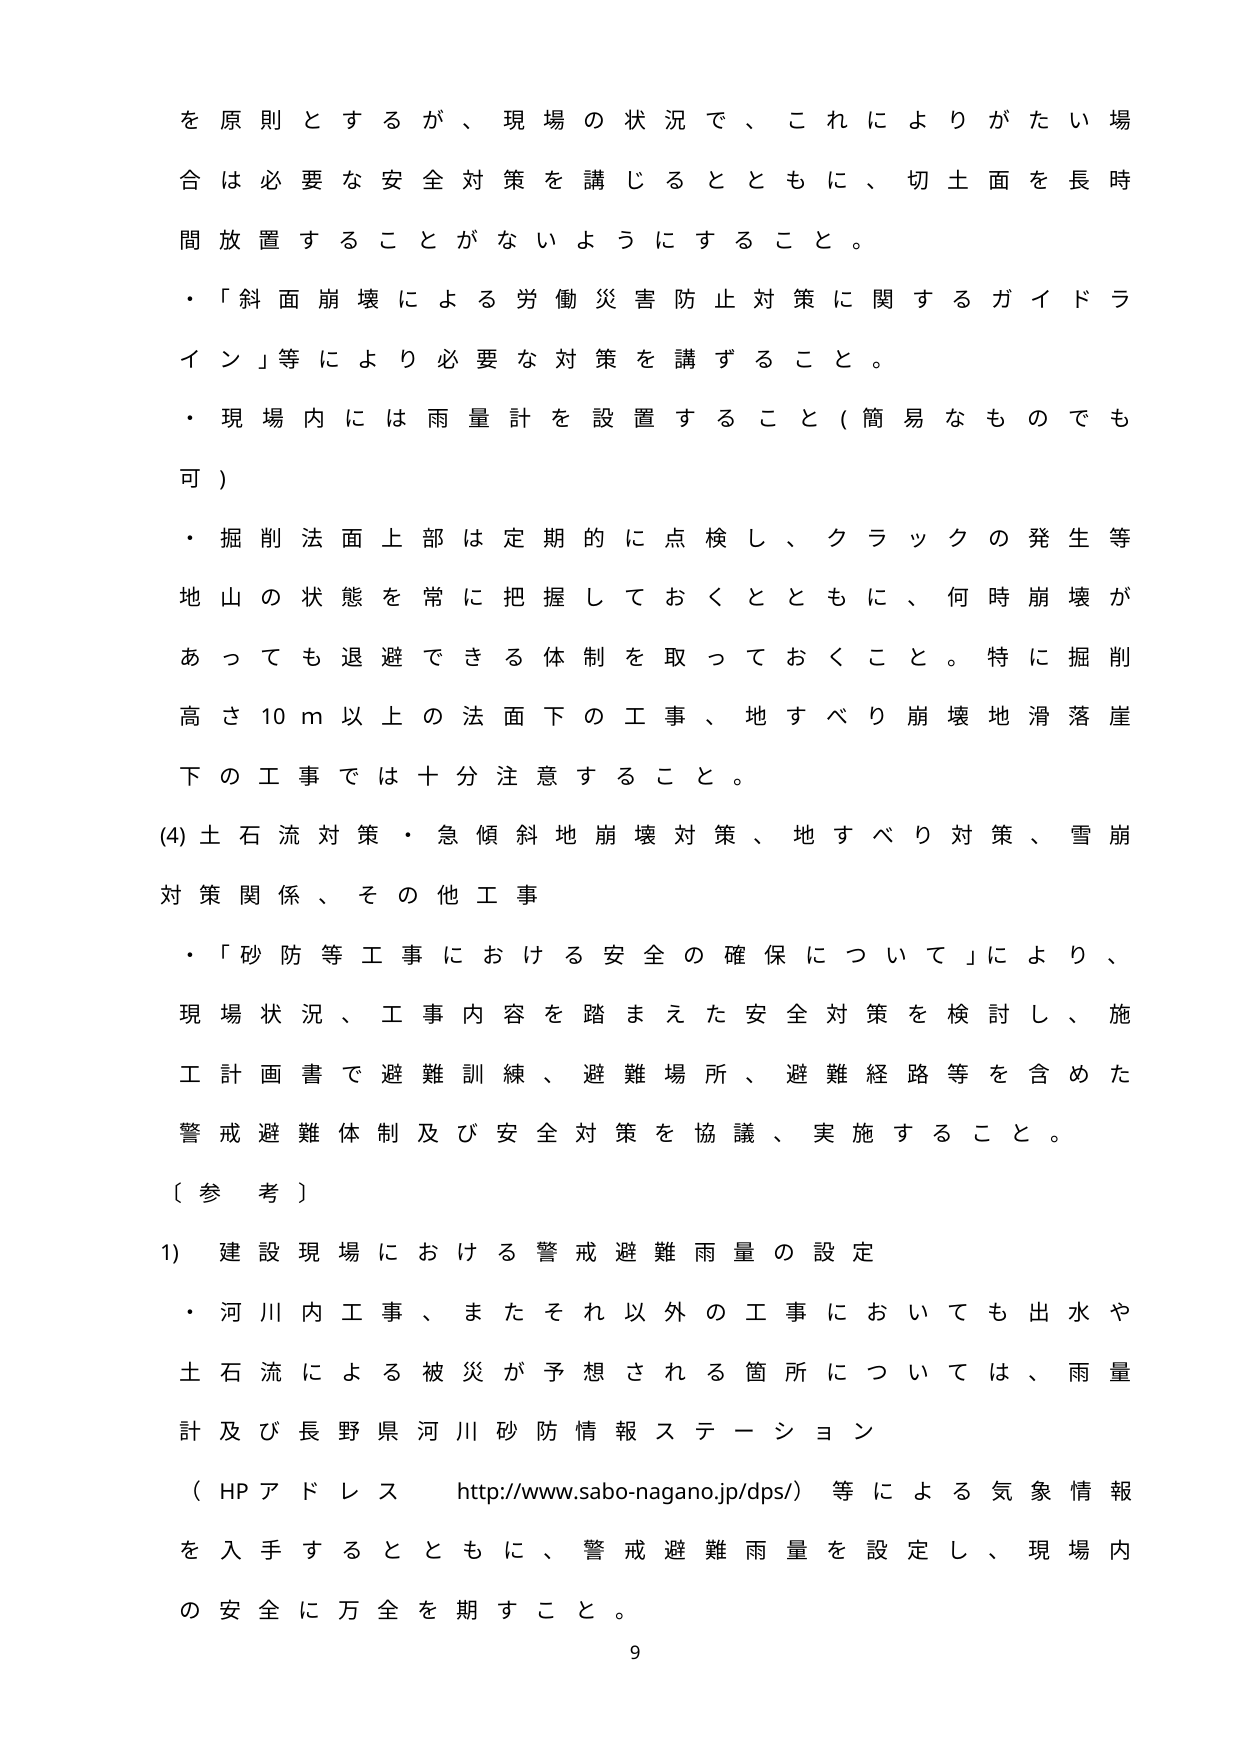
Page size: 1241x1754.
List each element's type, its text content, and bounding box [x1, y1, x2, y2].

text （HPアドレス http://www.sabo-nagano.jp/dps/）等による気象情報を入手するとともに、警戒避難雨量を設定し、現場内の安全に万全を期すこと。 [164, 1460, 1149, 1639]
text ・｢斜面崩壊による労働災害防止対策に関するガイドライン｣等により必要な対策を講ずること。 [165, 268, 1149, 387]
text 1) 建設現場における警戒避難雨量の設定 [149, 1222, 1149, 1281]
text ・掘削法面上部は定期的に点検し、クラックの発生等地山の状態を常に把握しておくとともに、何時崩壊があっても退避できる体制を取っておくこと。特に掘削高さ10ｍ以上の法面下の工事、地すべり崩壊地滑落崖下の工事では十分注意すること。 [165, 507, 1149, 804]
text (4) 土石流対策・急傾斜地崩壊対策、地すべり対策、雪崩対策関係、その他工事 [149, 804, 1149, 924]
text ・｢砂防等工事における安全の確保について｣により、現場状況、工事内容を踏まえた安全対策を検討し、施工計画書で避難訓練、避難場所、避難経路等を含めた警戒避難体制及び安全対策を協議、実施すること。 [165, 924, 1149, 1162]
text 〔参 考〕 [156, 1162, 1149, 1222]
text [165, 89, 1149, 268]
text ・現場内には雨量計を設置すること(簡易なものでも可) [165, 387, 1149, 507]
text ・河川内工事、またそれ以外の工事においても出水や土石流による被災が予想される箇所については、雨量計及び長野県河川砂防情報ステーション [164, 1281, 1149, 1460]
